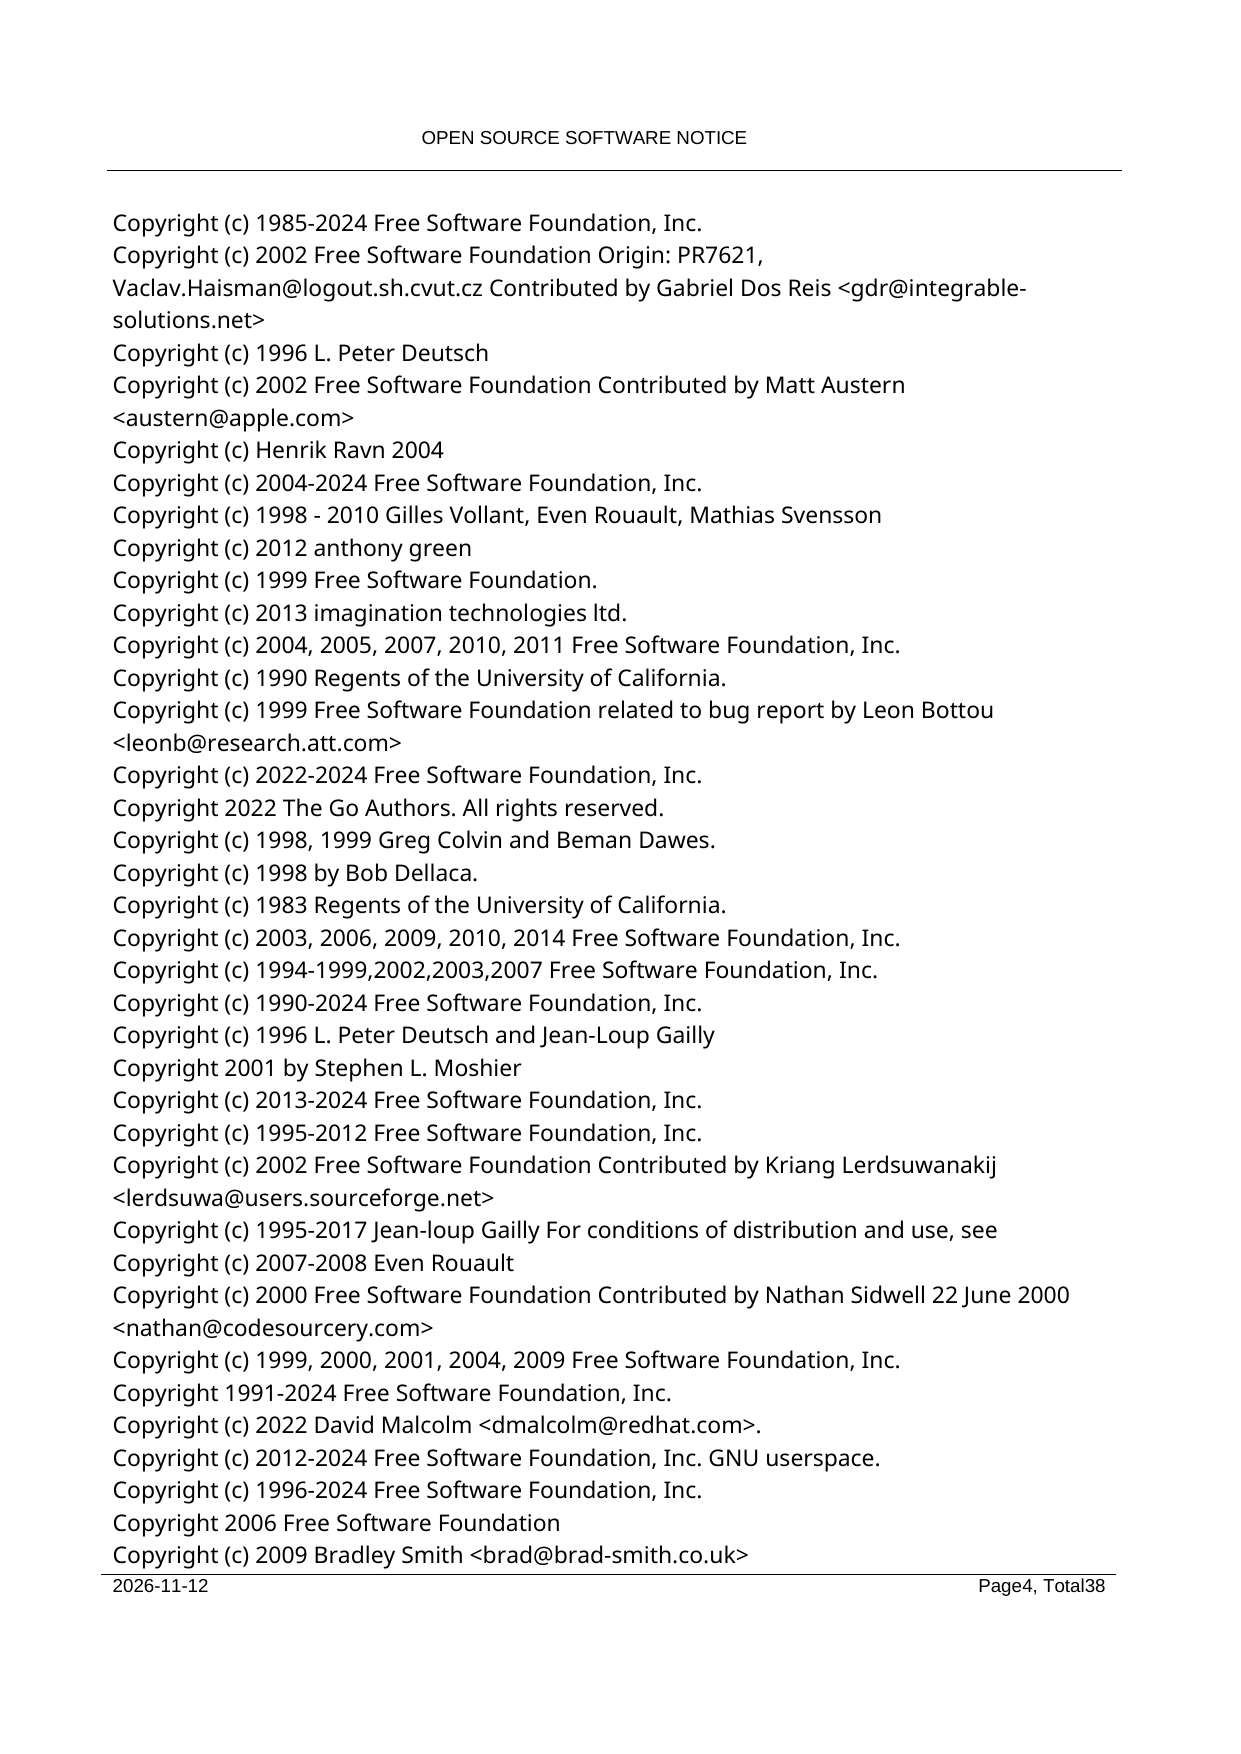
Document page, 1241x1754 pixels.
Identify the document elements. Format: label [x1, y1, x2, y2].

text [112, 206, 1128, 1571]
